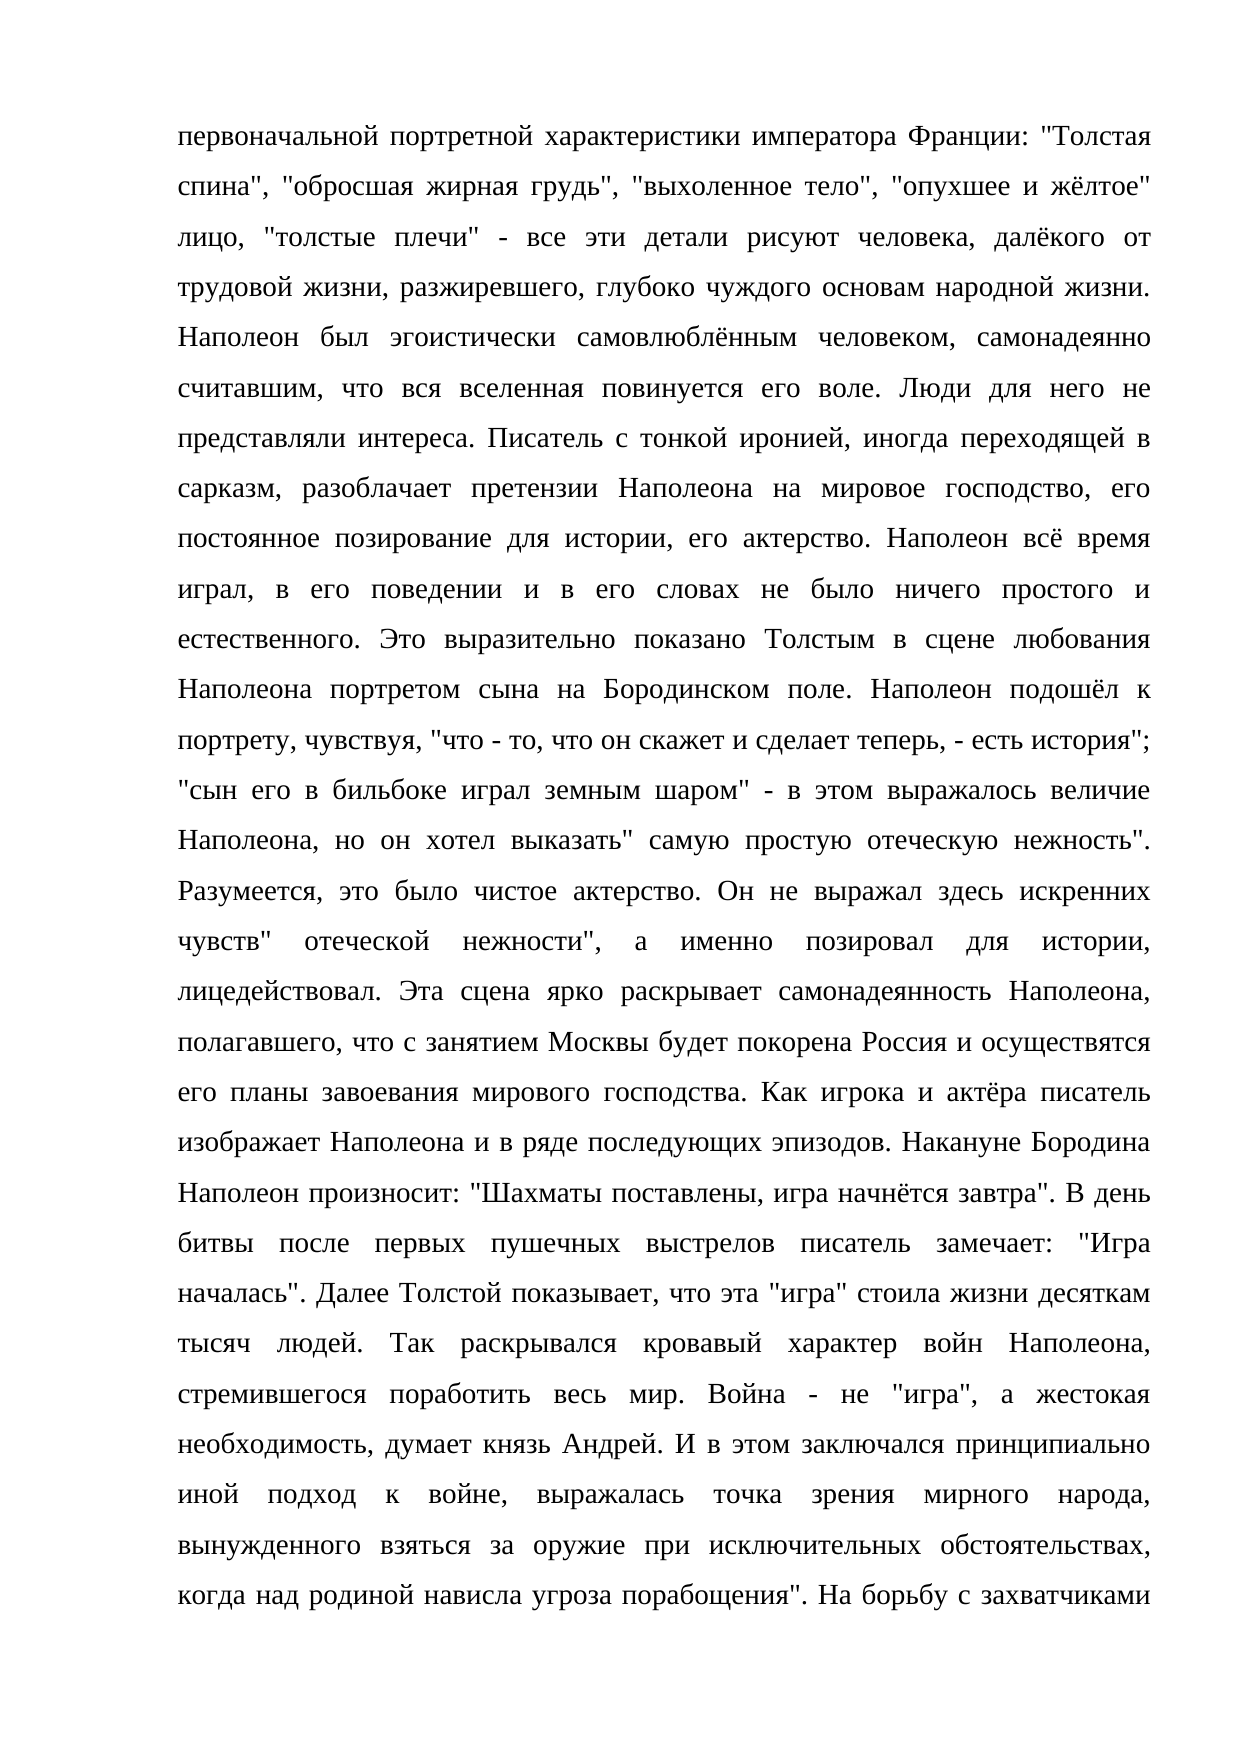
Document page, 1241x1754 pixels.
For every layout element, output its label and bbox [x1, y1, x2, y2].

text [177, 118, 1152, 1611]
